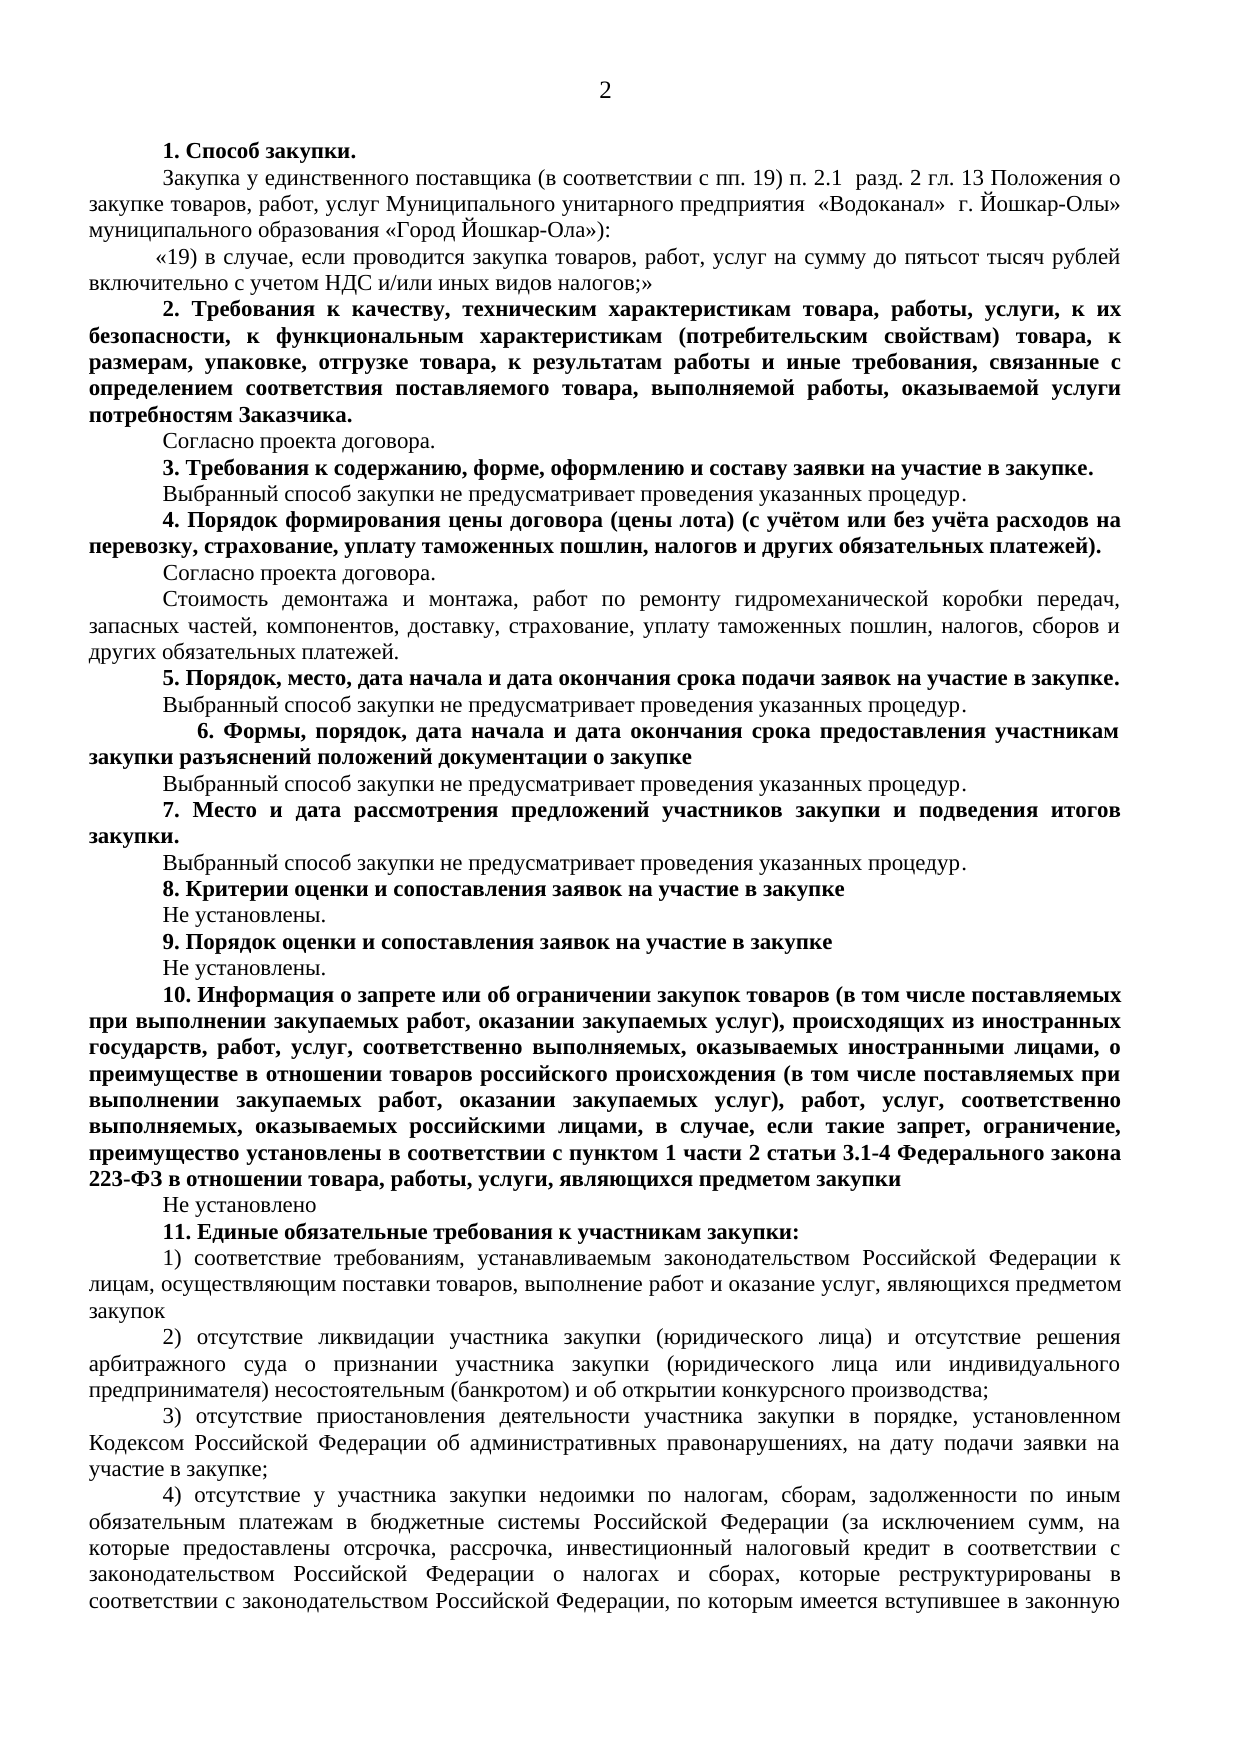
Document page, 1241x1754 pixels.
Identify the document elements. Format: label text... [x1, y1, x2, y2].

text Выбранный способ закупки не предусматривает проведения указанных процедур. [88, 770, 1122, 796]
text 6. Формы, порядок, дата начала и дата окончания срока предоставления участникам закупки разъяснений положений документации о закупке [88, 717, 1122, 770]
text 11. Единые обязательные требования к участникам закупки: [88, 1218, 1122, 1244]
text 10. Информация о запрете или об ограничении закупок товаров (в том числе поставляемых при выполнении закупаемых работ, оказании закупаемых услуг), происходящих из иностранных государств, работ, услуг, соответственно выполняемых, оказываемых иностранными лицами, о преимуществе в отношении товаров российского происхождения (в том числе поставляемых при выполнении закупаемых работ, оказании закупаемых услуг), работ, услуг, соответственно выполняемых, оказываемых российскими лицами, в случае, если такие запрет, ограничение, преимущество установлены в соответствии с пунктом 1 части 2 статьи 3.1-4 Федерального закона 223-ФЗ в отношении товара, работы, услуги, являющихся предметом закупки [88, 981, 1122, 1191]
text Не установлены. [88, 902, 1122, 928]
list 2. Требования к качеству, техническим характеристикам товара, работы, услуги, к их безопасности, к функциональным характеристикам (потребительским свойствам) товара, к размерам, упаковке, отгрузке товара, к результатам работы и иные требования, связанные с определением соответствия поставляемого товара, выполняемой работы, оказываемой услуги потребностям Заказчика. [88, 295, 1122, 427]
list 3. Требования к содержанию, форме, оформлению и составу заявки на участие в закупке. [88, 453, 1122, 480]
list Выбранный способ закупки не предусматривает проведения указанных процедур. [88, 480, 1122, 506]
list 5. Порядок, место, дата начала и дата окончания срока подачи заявок на участие в закупке. [88, 664, 1122, 691]
text Не установлено [88, 1191, 1122, 1218]
text 3) отсутствие приостановления деятельности участника закупки в порядке, установленном Кодексом Российской Федерации об административных правонарушениях, на дату подачи заявки на участие в закупке; [88, 1402, 1122, 1481]
text Не установлены. [88, 954, 1122, 981]
text 1) соответствие требованиям, устанавливаемым законодательством Российской Федерации к лицам, осуществляющим поставки товаров, выполнение работ и оказание услуг, являющихся предметом закупок [88, 1244, 1122, 1323]
text Стоимость демонтажа и монтажа, работ по ремонту гидромеханической коробки передач, запасных частей, компонентов, доставку, страхование, уплату таможенных пошлин, налогов, сборов и других обязательных платежей. [88, 585, 1122, 664]
text 4. Порядок формирования цены договора (цены лота) (с учётом или без учёта расходов на перевозку, страхование, уплату таможенных пошлин, налогов и других обязательных платежей). [88, 506, 1122, 559]
text Согласно проекта договора. [88, 559, 1122, 585]
text «19) в случае, если проводится закупка товаров, работ, услуг на сумму до пятьсот тысяч рублей включительно с учетом НДС и/или иных видов налогов;» [88, 243, 1122, 295]
text 7. Место и дата рассмотрения предложений участников закупки и подведения итогов закупки. [88, 796, 1122, 849]
text 2) отсутствие ликвидации участника закупки (юридического лица) и отсутствие решения арбитражного суда о признании участника закупки (юридического лица или индивидуального предпринимателя) несостоятельным (банкротом) и об открытии конкурсного производства; [88, 1323, 1122, 1402]
text Закупка у единственного поставщика (в соответствии с пп. 19) п. 2.1 разд. 2 гл. 13 Положения о закупке товаров, работ, услуг Муниципального унитарного предприятия «Водоканал» г. Йошкар-Олы» муниципального образования «Город Йошкар-Ола»): [88, 164, 1122, 243]
text 9. Порядок оценки и сопоставления заявок на участие в закупке [88, 928, 1122, 954]
text 8. Критерии оценки и сопоставления заявок на участие в закупке [88, 875, 1122, 902]
list 1. Способ закупки. [88, 137, 1122, 164]
list Согласно проекта договора. [88, 427, 1122, 453]
list Выбранный способ закупки не предусматривает проведения указанных процедур. [88, 691, 1122, 717]
text Выбранный способ закупки не предусматривает проведения указанных процедур. [88, 849, 1122, 875]
